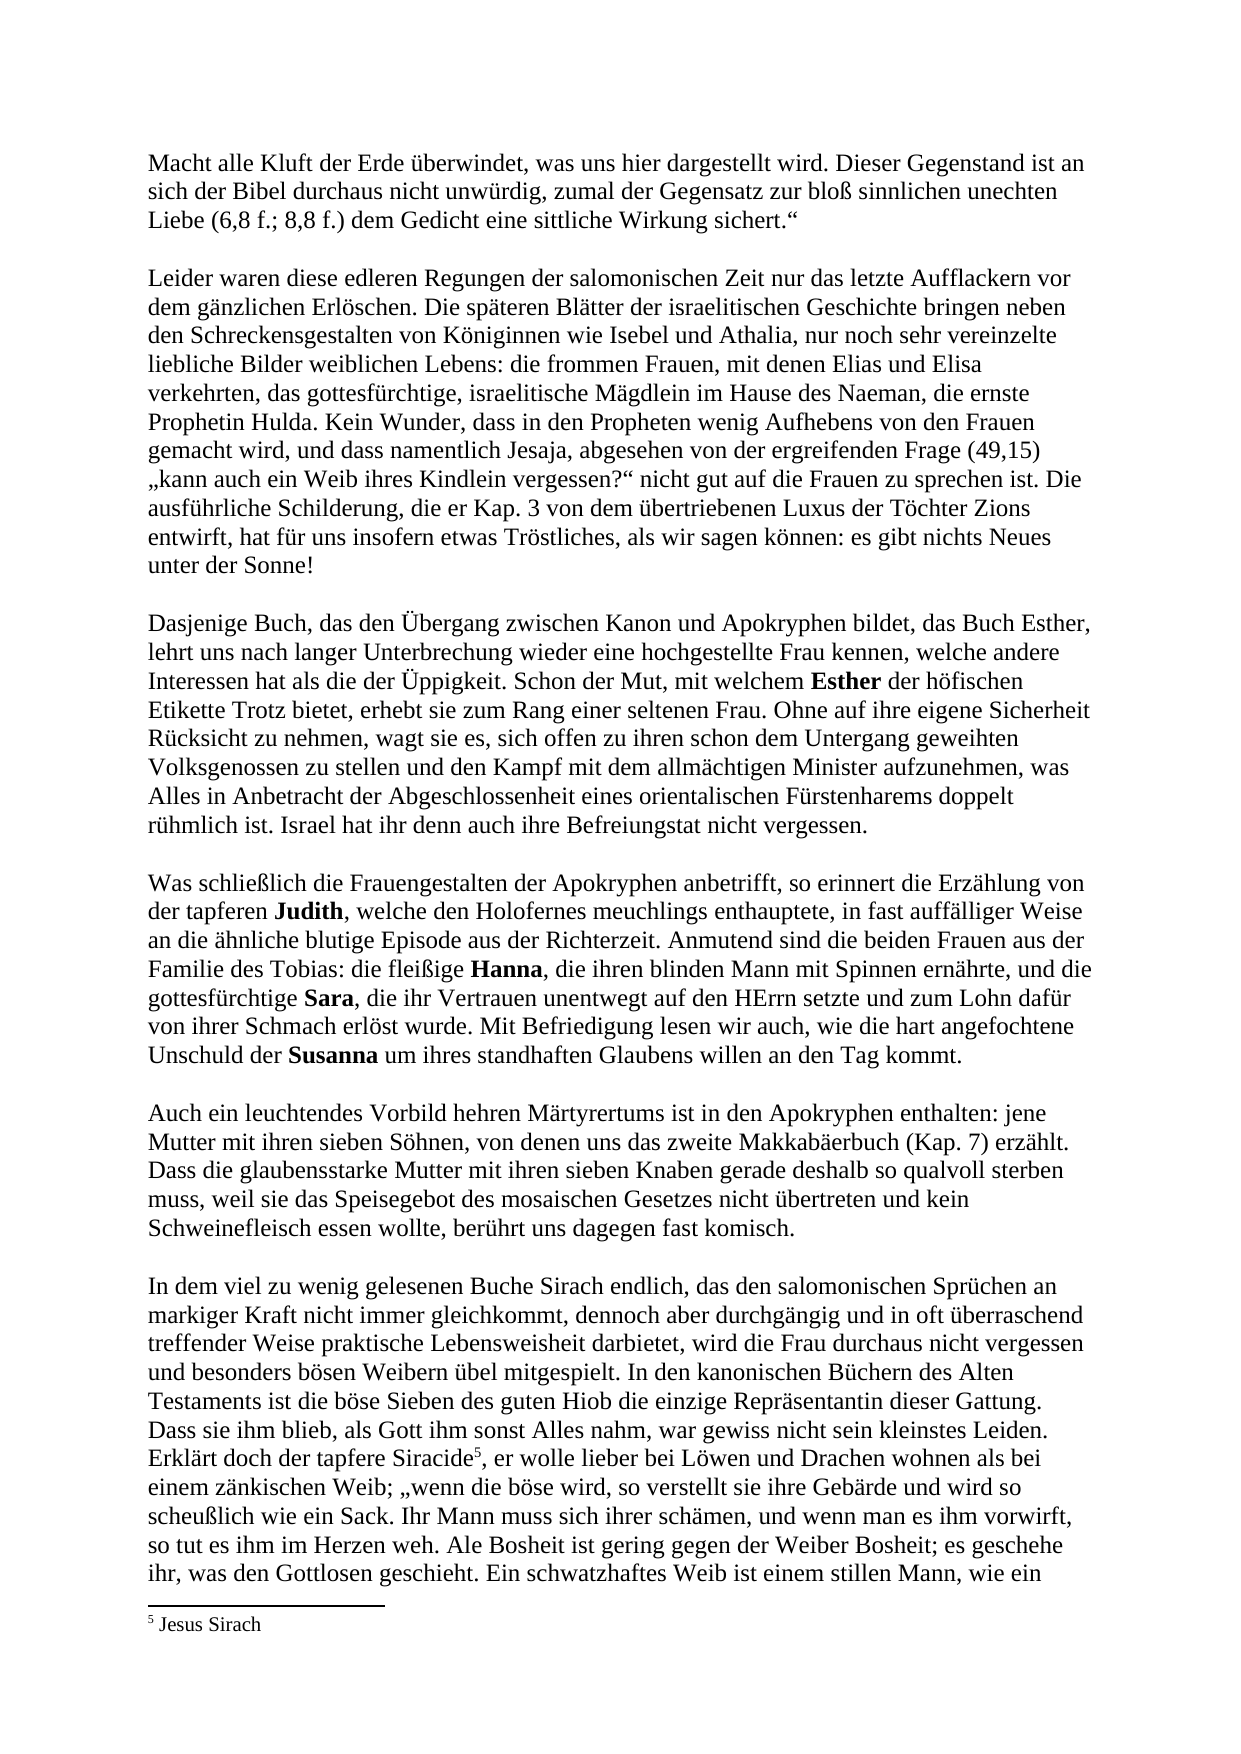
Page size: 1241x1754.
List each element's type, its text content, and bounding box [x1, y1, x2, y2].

text Dasjenige Buch, das den Übergang zwischen Kanon und Apokryphen bildet, das Buch Esther, lehrt uns nach langer Unterbrechung wieder eine hochgestellte Frau kennen, welche andere Interessen hat als die der Üppigkeit. Schon der Mut, mit welchem Esther der höfischen Etikette Trotz bietet, erhebt sie zum Rang einer seltenen Frau. Ohne auf ihre eigene Sicherheit Rücksicht zu nehmen, wagt sie es, sich offen zu ihren schon dem Untergang geweihten Volksgenossen zu stellen und den Kampf mit dem allmächtigen Minister aufzunehmen, was Alles in Anbetracht der Abgeschlossenheit eines orientalischen Fürstenharems doppelt rühmlich ist. Israel hat ihr denn auch ihre Befreiungstat nicht vergessen. [148, 608, 1093, 838]
text Was schließlich die Frauengestalten der Apokryphen anbetrifft, so erinnert die Erzählung von der tapferen Judith, welche den Holofernes meuchlings enthauptete, in fast auffälliger Weise an die ähnliche blutige Episode aus der Richterzeit. Anmutend sind die beiden Frauen aus der Familie des Tobias: die fleißige Hanna, die ihren blinden Mann mit Spinnen ernährte, und die gottesfürchtige Sara, die ihr Vertrauen unentwegt auf den HErrn setzte und zum Lohn dafür von ihrer Schmach erlöst wurde. Mit Befriedigung lesen wir auch, wie die hart angefochtene Unschuld der Susanna um ihres standhaften Glaubens willen an den Tag kommt. [148, 868, 1093, 1069]
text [148, 1271, 1093, 1587]
text Auch ein leuchtendes Vorbild hehren Märtyrertums ist in den Apokryphen enthalten: jene Mutter mit ihren sieben Söhnen, von denen uns das zweite Makkabäerbuch (Kap. 7) erzählt. Dass die glaubensstarke Mutter mit ihren sieben Knaben gerade deshalb so qualvoll sterben muss, weil sie das Speisegebot des mosaischen Gesetzes nicht übertreten und kein Schweinefleisch essen wollte, berührt uns dagegen fast komisch. [148, 1098, 1093, 1242]
text Leider waren diese edleren Regungen der salomonischen Zeit nur das letzte Aufflackern vor dem gänzlichen Erlöschen. Die späteren Blätter der israelitischen Geschichte bringen neben den Schreckensgestalten von Königinnen wie Isebel und Athalia, nur noch sehr vereinzelte liebliche Bilder weiblichen Lebens: die frommen Frauen, mit denen Elias und Elisa verkehrten, das gottesfürchtige, israelitische Mägdlein im Hause des Naeman, die ernste Prophetin Hulda. Kein Wunder, dass in den Propheten wenig Aufhebens von den Frauen gemacht wird, und dass namentlich Jesaja, abgesehen von der ergreifenden Frage (49,15) „kann auch ein Weib ihres Kindlein vergessen?“ nicht gut auf die Frauen zu sprechen ist. Die ausführliche Schilderung, die er Kap. 3 von dem übertriebenen Luxus der Töchter Zions entwirft, hat für uns insofern etwas Tröstliches, als wir sagen können: es gibt nichts Neues unter der Sonne! [148, 263, 1093, 579]
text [148, 148, 1093, 234]
